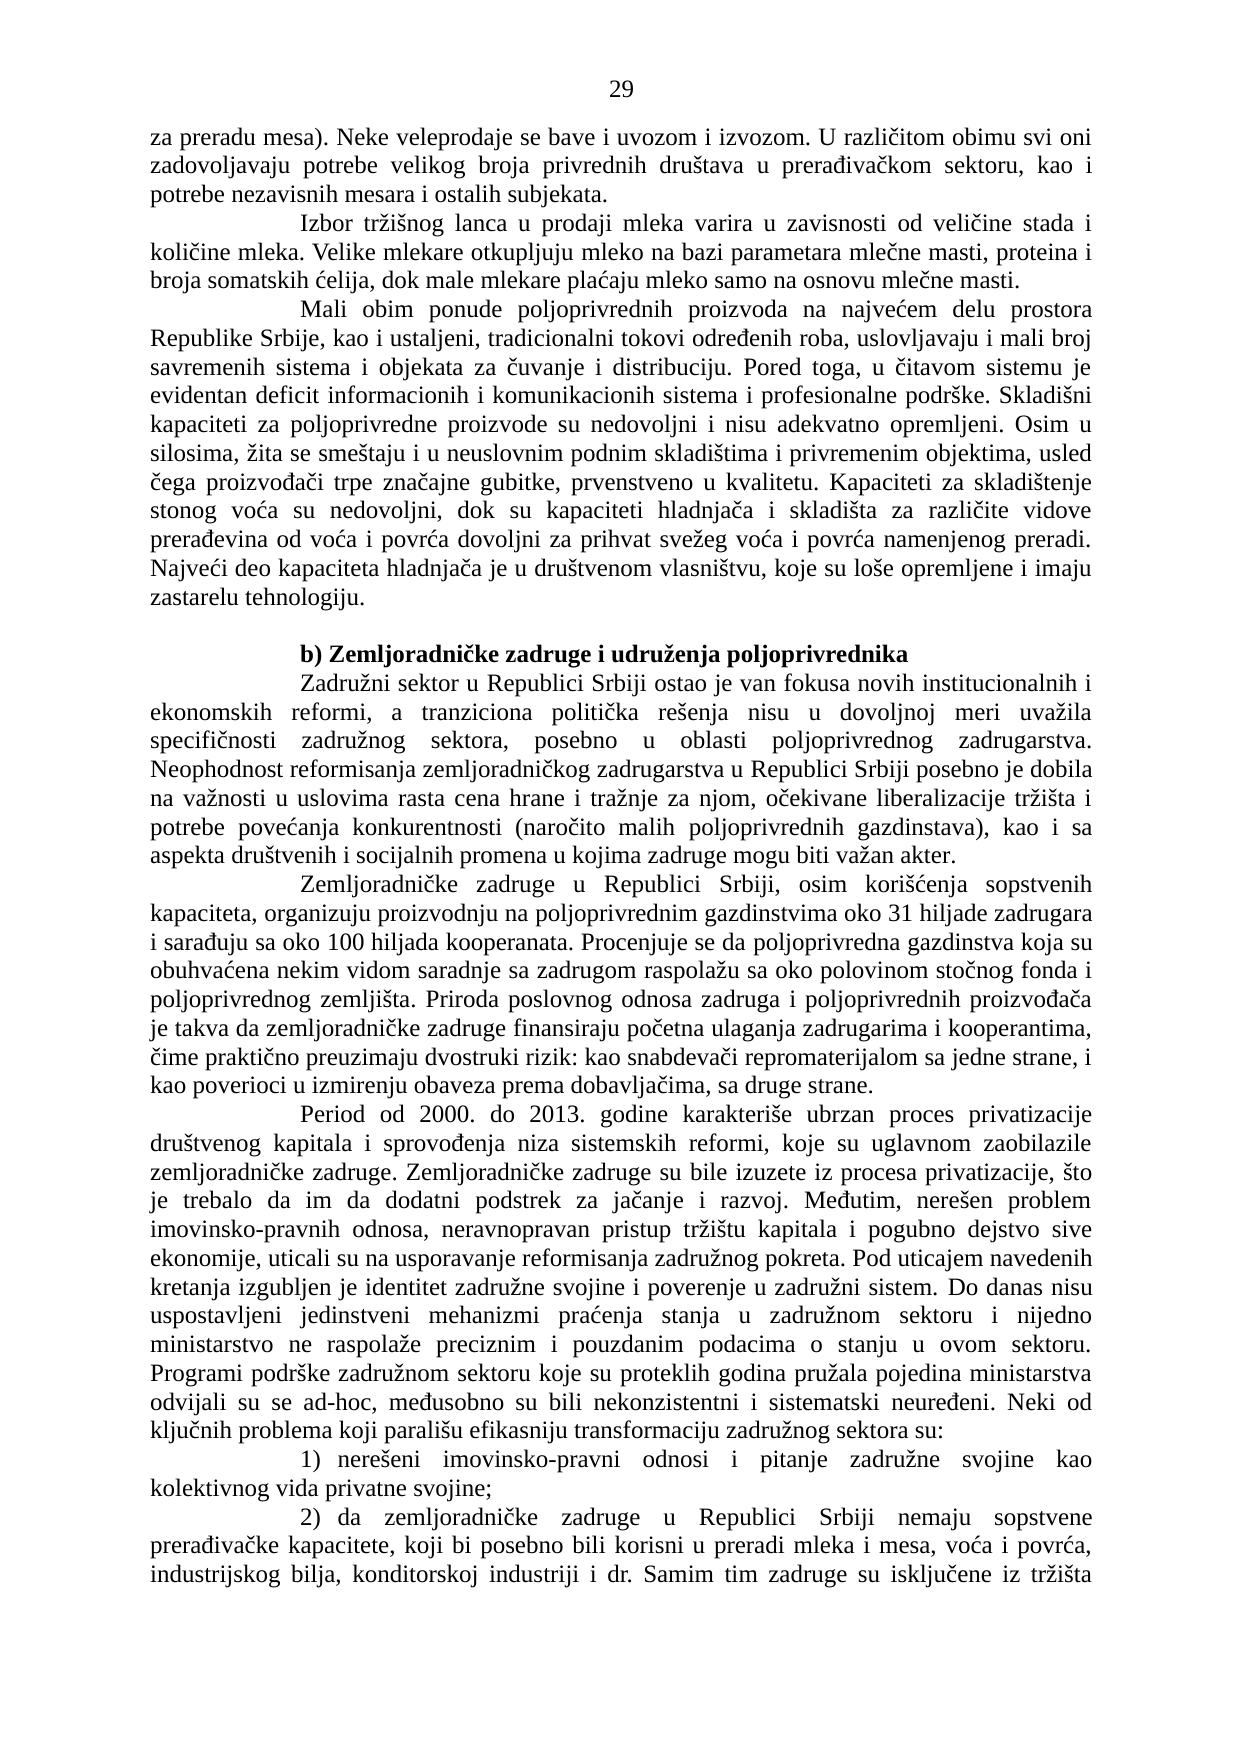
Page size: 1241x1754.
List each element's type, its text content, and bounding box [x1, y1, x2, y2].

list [150, 1502, 1093, 1588]
text Mali obim ponude poljoprivrednih proizvoda na najvećem delu prostora Republike Srbije, kao i ustaljeni, tradicionalni tokovi određenih roba, uslovljavaju i mali broj savremenih sistema i objekata za čuvanje i distribuciju. Pored toga, u čitavom sistemu je evidentan deficit informacionih i komunikacionih sistema i profesionalne podrške. Skladišni kapaciteti za poljoprivredne proizvode su nedovoljni i nisu adekvatno opremljeni. Osim u silosima, žita se smeštaju i u neuslovnim podnim skladištima i privremenim objektima, usled čega proizvođači trpe značajne gubitke, prvenstveno u kvalitetu. Kapaciteti za skladištenje stonog voća su nedovoljni, dok su kapaciteti hladnjača i skladišta za različite vidove prerađevina od voća i povrća dovoljni za prihvat svežeg voća i povrća namenjenog preradi. Najveći deo kapaciteta hladnjača je u društvenom vlasništvu, koje su loše opremljene i imaju zastarelu tehnologiju. [150, 294, 1093, 611]
text Izbor tržišnog lanca u prodaji mleka varira u zavisnosti od veličine stada i količine mleka. Velike mlekare otkupljuju mleko na bazi parametara mlečne masti, proteina i broja somatskih ćelija, dok male mlekare plaćaju mleko samo na osnovu mlečne masti. [150, 208, 1093, 294]
text Zemljoradničke zadruge u Republici Srbiji, osim korišćenja sopstvenih kapaciteta, organizuju proizvodnju na poljoprivrednim gazdinstvima oko 31 hiljade zadrugara i sarađuju sa oko 100 hiljada kooperanata. Procenjuje se da poljoprivredna gazdinstva koja su obuhvaćena nekim vidom saradnje sa zadrugom raspolažu sa oko polovinom stočnog fonda i poljoprivrednog zemljišta. Priroda poslovnog odnosa zadruga i poljoprivrednih proizvođača je takva da zemljoradničke zadruge finansiraju početna ulaganja zadrugarima i kooperantima, čime praktično preuzimaju dvostruki rizik: kao snabdevači repromaterijalom sa jedne strane, i kao poverioci u izmirenju obaveza prema dobavljačima, sa druge strane. [150, 869, 1093, 1099]
text Zadružni sektor u Republici Srbiji ostao je van fokusa novih institucionalnih i ekonomskih reformi, a tranziciona politička rešenja nisu u dovoljnoj meri uvažila specifičnosti zadružnog sektora, posebno u oblasti poljoprivrednog zadrugarstva. Neophodnost reformisanja zemljoradničkog zadrugarstva u Republici Srbiji posebno je dobila na važnosti u uslovima rasta cena hrane i tražnje za njom, očekivane liberalizacije tržišta i potrebe povećanja konkurentnosti (naročito malih poljoprivrednih gazdinstava), kao i sa aspekta društvenih i socijalnih promena u kojima zadruge mogu biti važan akter. [150, 668, 1093, 869]
text b) Zemljoradničke zadruge i udruženja poljoprivrednika [150, 639, 1093, 668]
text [150, 122, 1093, 208]
list nerešeni imovinsko-pravni odnosi i pitanje zadružne svojine kao kolektivnog vida privatne svojine; [150, 1444, 1093, 1502]
text Period od 2000. do 2013. godine karakteriše ubrzan proces privatizacije društvenog kapitala i sprovođenja niza sistemskih reformi, koje su uglavnom zaobilazile zemljoradničke zadruge. Zemljoradničke zadruge su bile izuzete iz procesa privatizacije, što je trebalo da im da dodatni podstrek za jačanje i razvoj. Međutim, nerešen problem imovinsko-pravnih odnosa, neravnopravan pristup tržištu kapitala i pogubno dejstvo sive ekonomije, uticali su na usporavanje reformisanja zadružnog pokreta. Pod uticajem navedenih kretanja izgubljen je identitet zadružne svojine i poverenje u zadružni sistem. Do danas nisu uspostavljeni jedinstveni mehanizmi praćenja stanja u zadružnom sektoru i nijedno ministarstvo ne raspolaže preciznim i pouzdanim podacima o stanju u ovom sektoru. Programi podrške zadružnom sektoru koje su proteklih godina pružala pojedina ministarstva odvijali su se ad-hoc, međusobno su bili nekonzistentni i sistematski neuređeni. Neki od ključnih problema koji parališu efikasniju transformaciju zadružnog sektora su: [150, 1099, 1093, 1444]
